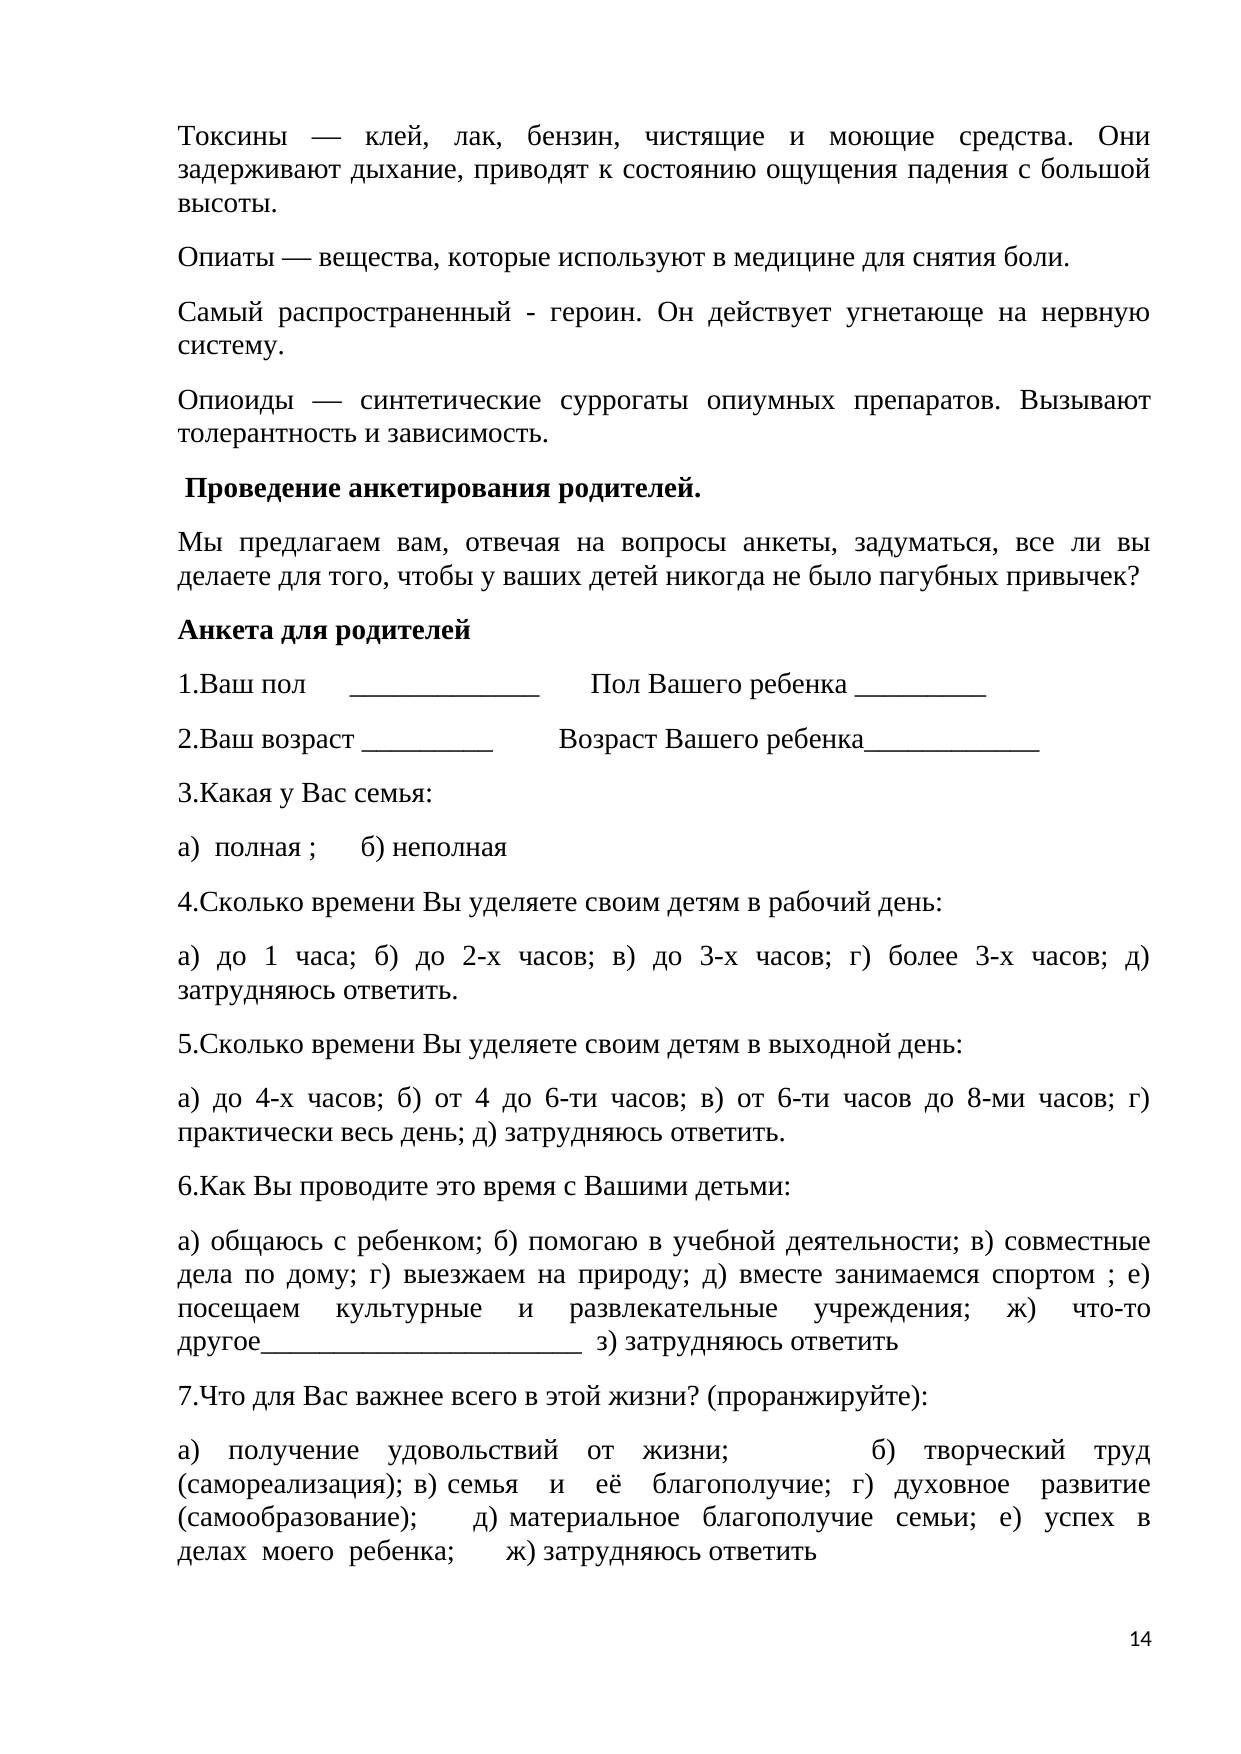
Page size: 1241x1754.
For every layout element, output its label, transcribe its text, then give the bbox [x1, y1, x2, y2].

text 1.Ваш пол _____________ Пол Вашего ребенка _________ [177, 666, 1152, 700]
text Мы предлагаем вам, отвечая на вопросы анкеты, задуматься, все ли вы делаете для того, чтобы у ваших детей никогда не было пагубных привычек? [177, 524, 1152, 591]
text Самый распространенный - героин. Он действует угнетающе на нервную систему. [177, 294, 1152, 361]
text 7.Что для Вас важнее всего в этой жизни? (проранжируйте): [177, 1378, 1152, 1411]
text Токсины — клей, лак, бензин, чистящие и моющие средства. Они задерживают дыхание, приводят к состоянию ощущения падения с большой высоты. [177, 118, 1152, 219]
text Опиаты — вещества, которые используют в медицине для снятия боли. [177, 239, 1152, 273]
text 5.Сколько времени Вы уделяете своим детям в выходной день: [177, 1026, 1152, 1060]
text а) полная ; б) неполная [177, 829, 1152, 863]
text Проведение анкетирования родителей. [177, 470, 1152, 503]
text Анкета для родителей [177, 612, 1152, 646]
text а) получение удовольствий от жизни; б) творческий труд (самореализация); в) семья и её благополучие; г) духовное развитие (самообразование); д) материальное благополучие семьи; е) успех в делах моего ребенка; ж) затрудняюсь ответить [177, 1432, 1152, 1566]
text а) до 4-х часов; б) от 4 до 6-ти часов; в) от 6-ти часов до 8-ми часов; г) практически весь день; д) затрудняюсь ответить. [177, 1081, 1152, 1148]
text а) до 1 часа; б) до 2-х часов; в) до 3-х часов; г) более 3-х часов; д) затрудняюсь ответить. [177, 938, 1152, 1005]
text 4.Сколько времени Вы уделяете своим детям в рабочий день: [177, 884, 1152, 917]
text а) общаюсь с ребенком; б) помогаю в учебной деятельности; в) совместные дела по дому; г) выезжаем на природу; д) вместе занимаемся спортом ; е) посещаем культурные и развлекательные учреждения; ж) что-то другое______________________ з) затрудняюсь ответить [177, 1223, 1152, 1357]
text 3.Какая у Вас семья: [177, 775, 1152, 809]
text 6.Как Вы проводите это время с Вашими детьми: [177, 1168, 1152, 1202]
text 2.Ваш возраст _________ Возраст Вашего ребенка____________ [177, 721, 1152, 754]
text Опиоиды — синтетические суррогаты опиумных препаратов. Вызывают толерантность и зависимость. [177, 382, 1152, 449]
